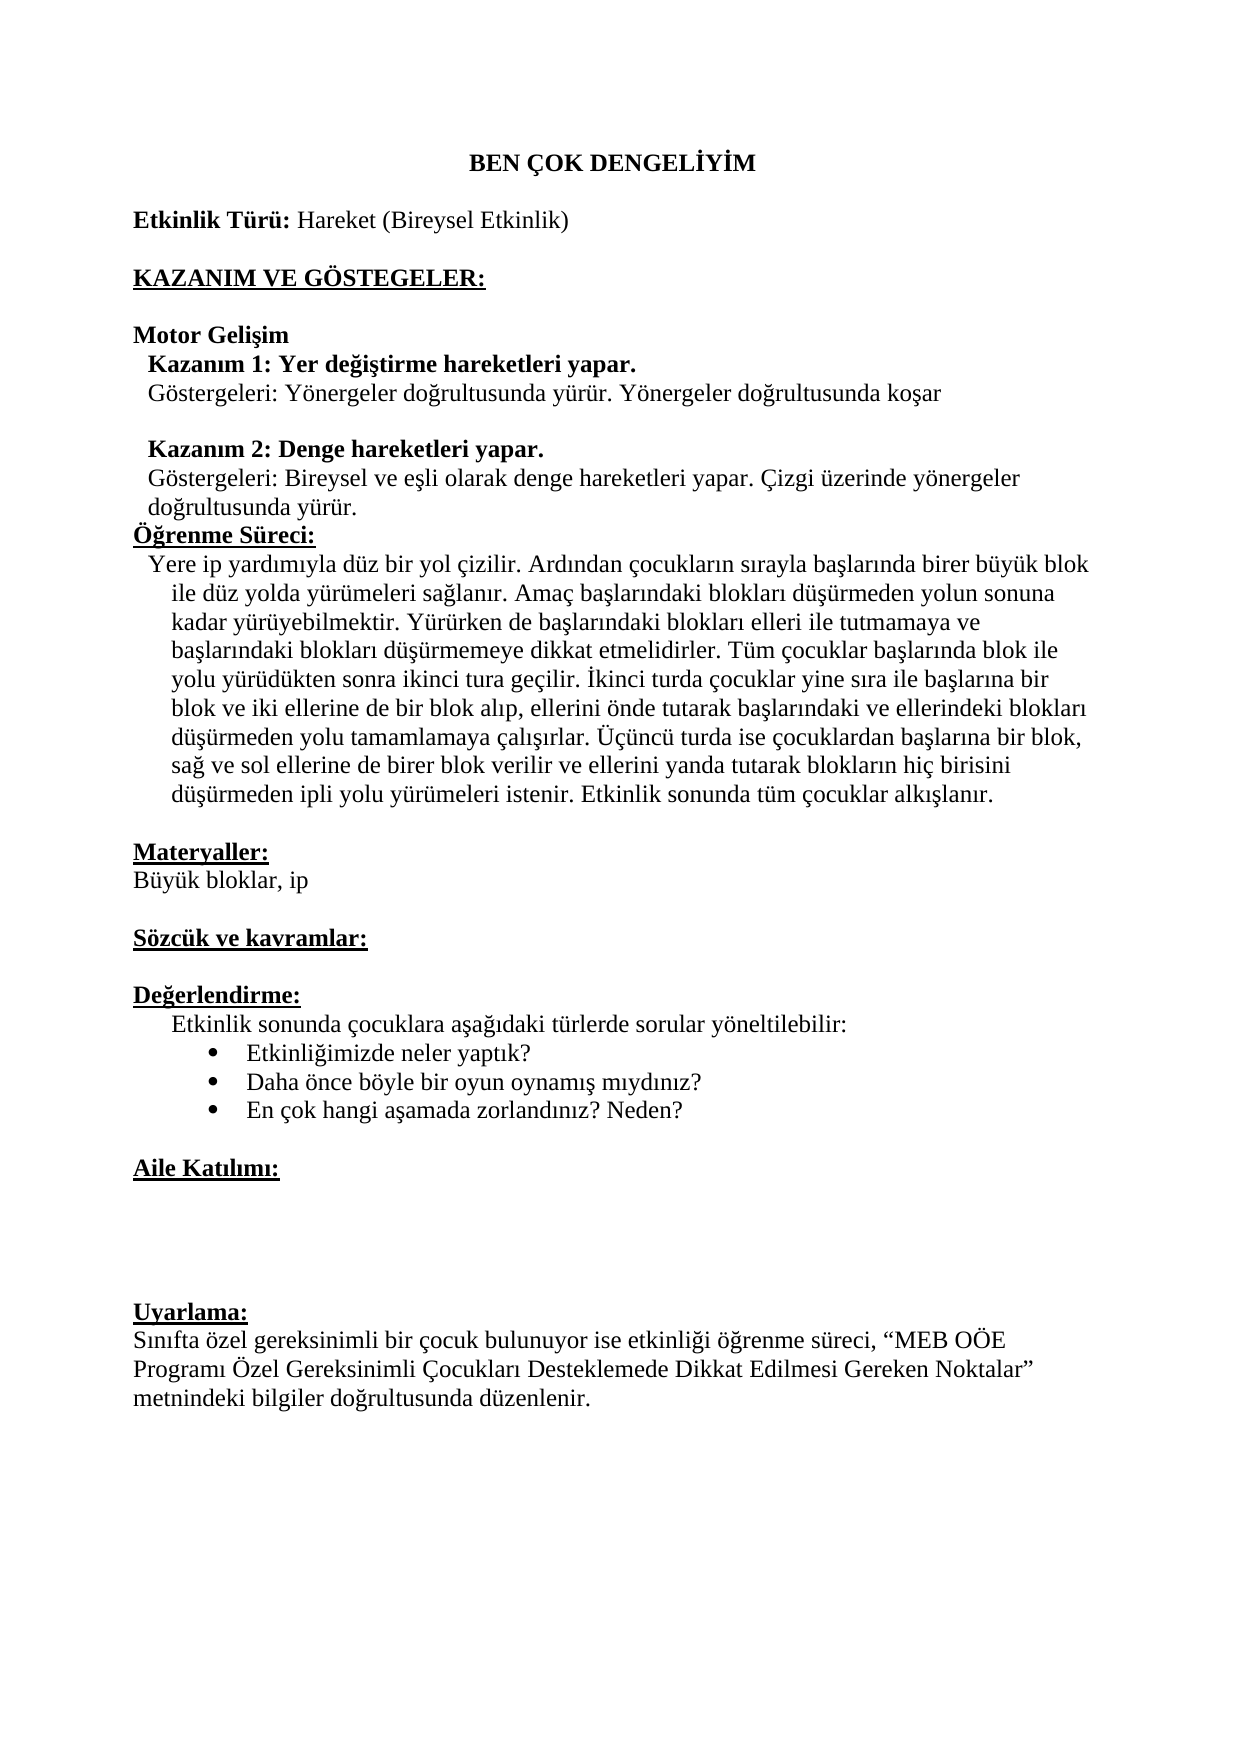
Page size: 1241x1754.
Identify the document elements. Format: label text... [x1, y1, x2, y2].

text Materyaller: [133, 837, 1093, 866]
text KAZANIM VE GÖSTEGELER: [133, 263, 1093, 291]
text Büyük bloklar, ip [133, 866, 1093, 894]
text Kazanım 1: Yer değiştirme hareketleri yapar. [148, 349, 1093, 378]
text Öğrenme Süreci: [133, 521, 1093, 549]
text Kazanım 2: Denge hareketleri yapar. [148, 434, 1093, 463]
text Etkinlik sonunda çocuklara aşağıdaki türlerde sorular yöneltilebilir: [171, 1009, 1093, 1038]
text Göstergeleri: Yönergeler doğrultusunda yürür. Yönergeler doğrultusunda koşar [148, 378, 1093, 406]
list En çok hangi aşamada zorlandınız? Neden? [209, 1096, 1093, 1124]
list Etkinliğimizde neler yaptık? [209, 1038, 1093, 1067]
text Etkinlik Türü: Hareket (Bireysel Etkinlik) [133, 205, 1093, 234]
text Aile Katılımı: [133, 1153, 1093, 1182]
text Sınıfta özel gereksinimli bir çocuk bulunuyor ise etkinliği öğrenme süreci, “MEB OÖE Programı Özel Gereksinimli Çocukları Desteklemede Dikkat Edilmesi Gereken Noktalar” metnindeki bilgiler doğrultusunda düzenlenir. [133, 1326, 1093, 1412]
text Değerlendirme: [133, 981, 1093, 1009]
text Uyarlama: [133, 1297, 1093, 1326]
text Motor Gelişim [133, 320, 1093, 349]
list Daha önce böyle bir oyun oynamış mıydınız? [209, 1067, 1093, 1096]
text BEN ÇOK DENGELİYİM [133, 148, 1093, 176]
text Sözcük ve kavramlar: [133, 923, 1093, 952]
text Yere ip yardımıyla düz bir yol çizilir. Ardından çocukların sırayla başlarında birer büyük blok ile düz yolda yürümeleri sağlanır. Amaç başlarındaki blokları düşürmeden yolun sonuna kadar yürüyebilmektir. Yürürken de başlarındaki blokları elleri ile tutmamaya ve başlarındaki blokları düşürmemeye dikkat etmelidirler. Tüm çocuklar başlarında blok ile yolu yürüdükten sonra ikinci tura geçilir. İkinci turda çocuklar yine sıra ile başlarına bir blok ve iki ellerine de bir blok alıp, ellerini önde tutarak başlarındaki ve ellerindeki blokları düşürmeden yolu tamamlamaya çalışırlar. Üçüncü turda ise çocuklardan başlarına bir blok, sağ ve sol ellerine de birer blok verilir ve ellerini yanda tutarak blokların hiç birisini düşürmeden ipli yolu yürümeleri istenir. Etkinlik sonunda tüm çocuklar alkışlanır. [148, 549, 1093, 808]
text Göstergeleri: Bireysel ve eşli olarak denge hareketleri yapar. Çizgi üzerinde yönergeler doğrultusunda yürür. [148, 463, 1093, 521]
